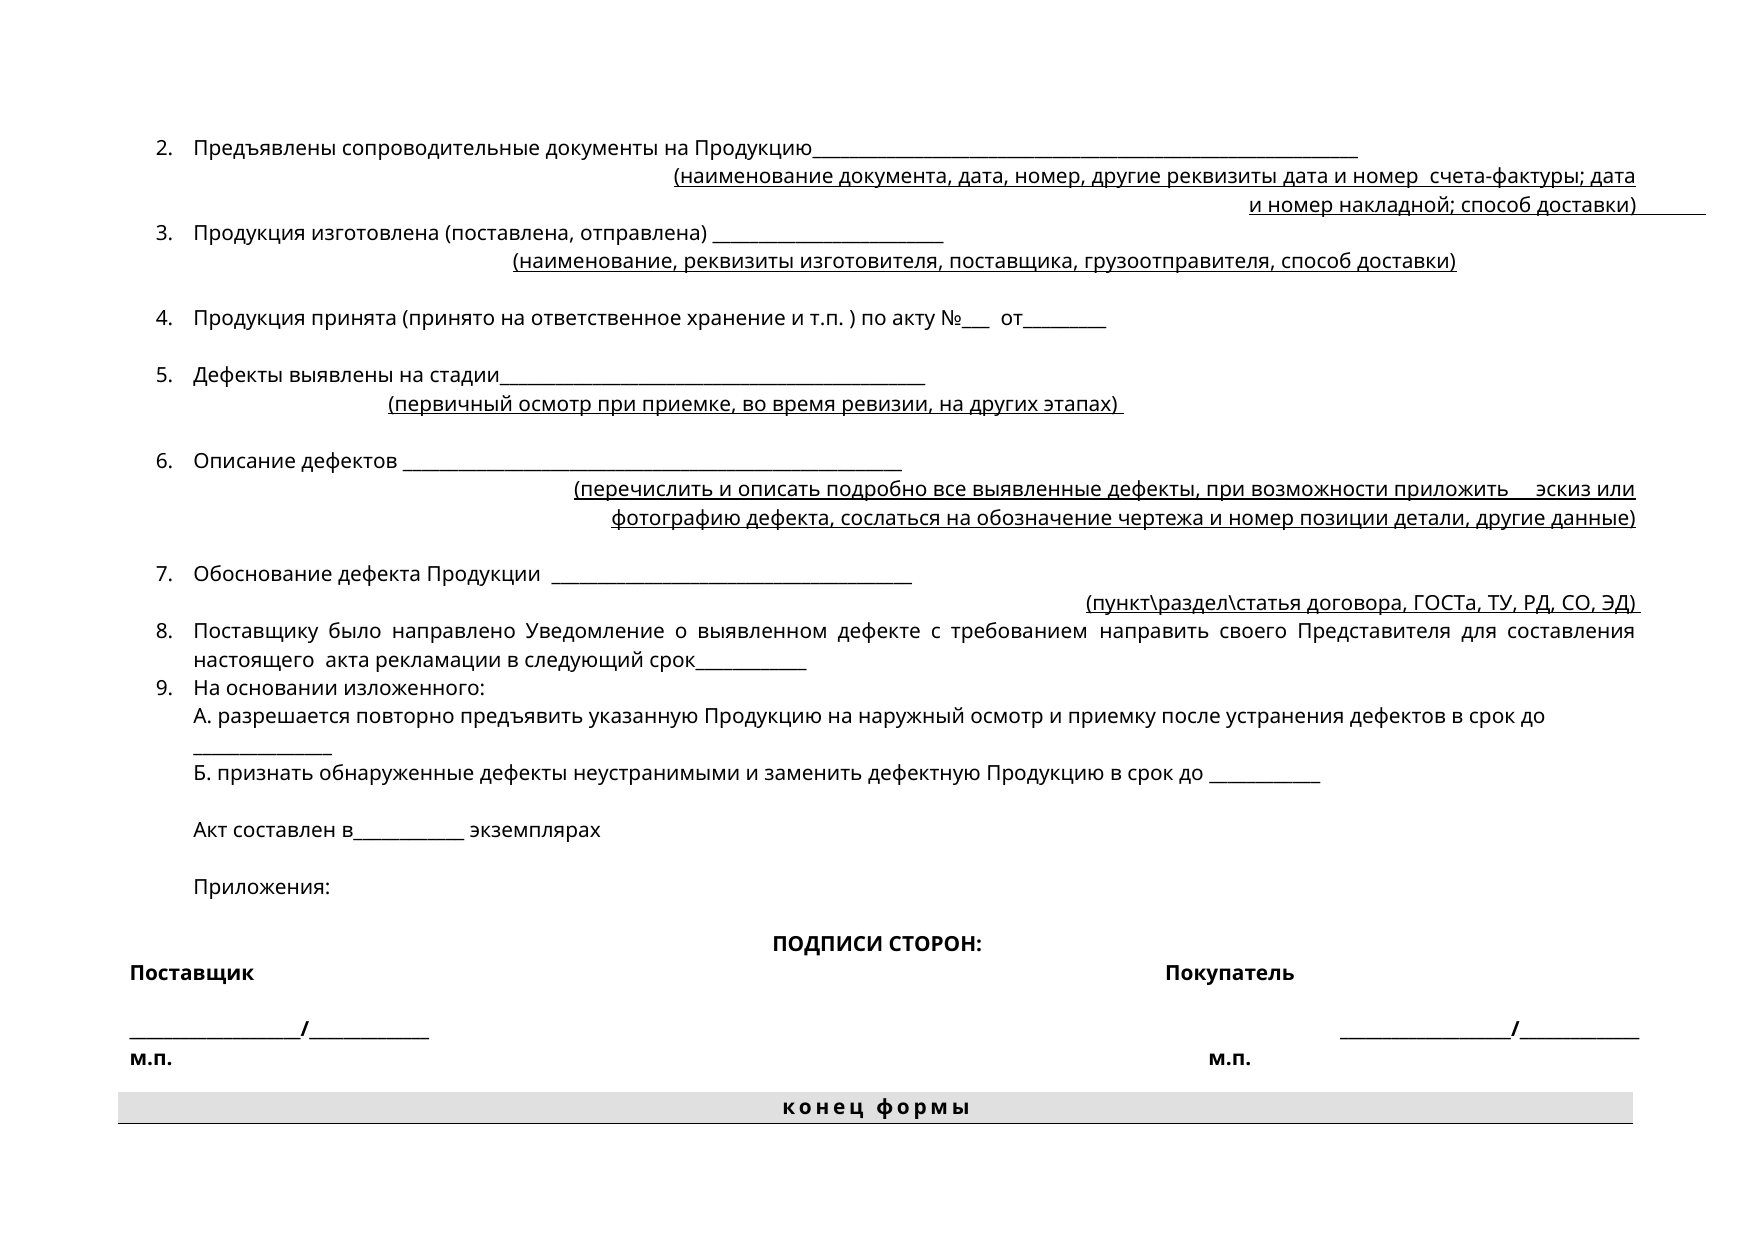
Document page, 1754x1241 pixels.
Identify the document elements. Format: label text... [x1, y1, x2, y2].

list На основании изложенного: [156, 673, 1636, 702]
text (наименование, реквизиты изготовителя, поставщика, грузоотправителя, способ доставки) [193, 247, 1636, 275]
text А. разрешается повторно предъявить указанную Продукцию на наружный осмотр и приемку после устранения дефектов в срок до _______________ [193, 702, 1636, 758]
text конец формы [118, 1092, 1633, 1123]
text ПОДПИСИ СТОРОН: [118, 929, 1636, 958]
table_header Покупатель ____________________/______________ м.п. [809, 958, 1650, 1092]
text (первичный осмотр при приемке, во время ревизии, на других этапах) [193, 389, 1636, 417]
text Приложения: [193, 872, 1636, 901]
text Б. признать обнаруженные дефекты неустранимыми и заменить дефектную Продукцию в срок до ____________ [193, 758, 1636, 787]
list Продукция изготовлена (поставлена, отправлена) _________________________ [156, 218, 1636, 247]
text (наименование документа, дата, номер, другие реквизиты дата и номер счета-фактуры; дата и номер накладной; способ доставки) [193, 161, 1636, 218]
list Продукция принята (принято на ответственное хранение и т.п. ) по акту №___ от_________ [156, 303, 1636, 332]
text Акт составлен в____________ экземплярах [193, 815, 1636, 844]
list Поставщику было направлено Уведомление о выявленном дефекте с требованием направить своего Представителя для составления настоящего акта рекламации в следующий срок____________ [156, 616, 1636, 673]
list Описание дефектов ______________________________________________________ [156, 446, 1636, 474]
text (перечислить и описать подробно все выявленные дефекты, при возможности приложить эскиз или фотографию дефекта, сослаться на обозначение чертежа и номер позиции детали, другие данные) [148, 474, 1636, 531]
text (пункт\раздел\статья договора, ГОСТа, ТУ, РД, СО, ЭД) [193, 588, 1636, 616]
list Дефекты выявлены на стадии______________________________________________ [156, 360, 1636, 389]
list Предъявлены сопроводительные документы на Продукцию___________________________________________________________ [156, 133, 1636, 161]
list Обоснование дефекта Продукции _______________________________________ [156, 559, 1636, 588]
table_header Поставщик ____________________/______________ м.п. [118, 958, 809, 1092]
